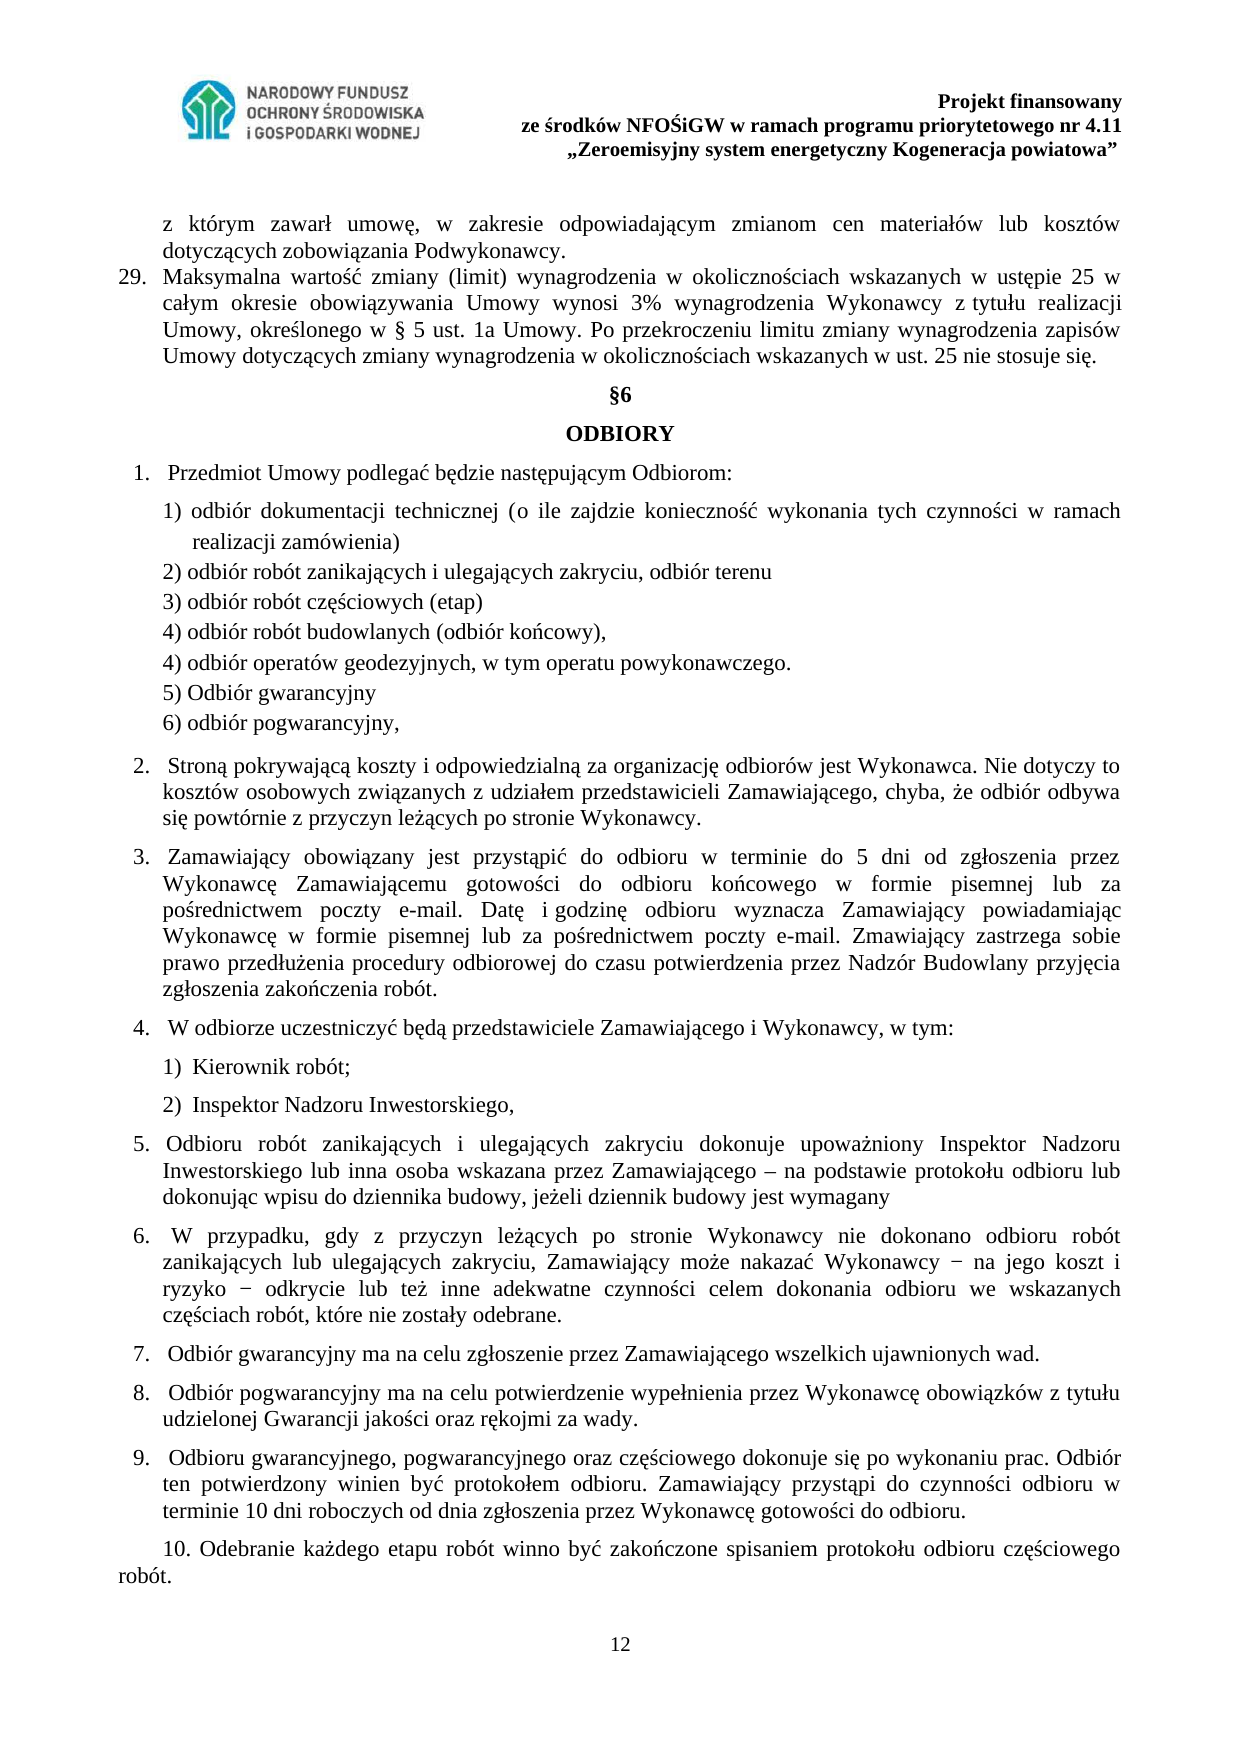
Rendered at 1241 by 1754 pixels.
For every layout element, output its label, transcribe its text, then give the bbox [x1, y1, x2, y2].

text 4) odbiór robót budowlanych (odbiór końcowy), [162, 618, 1122, 645]
text 6. W przypadku, gdy z przyczyn leżących po stronie Wykonawcy nie dokonano odbioru robót zanikających lub ulegających zakryciu, Zamawiający może nakazać Wykonawcy − na jego koszt i ryzyko − odkrycie lub też inne adekwatne czynności celem dokonania odbioru we wskazanych częściach robót, które nie zostały odebrane. [133, 1222, 1122, 1327]
text 2) odbiór robót zanikających i ulegających zakryciu, odbiór terenu [162, 558, 1122, 584]
text 3) odbiór robót częściowych (etap) [162, 588, 1122, 614]
text 4) odbiór operatów geodezyjnych, w tym operatu powykonawczego. [118, 648, 1122, 675]
text 1) odbiór dokumentacji technicznej (o ile zajdzie konieczność wykonania tych czynności w ramach realizacji zamówienia) [162, 497, 1122, 554]
text 2. Stroną pokrywającą koszty i odpowiedzialną za organizację odbiorów jest Wykonawca. Nie dotyczy to kosztów osobowych związanych z udziałem przedstawicieli Zamawiającego, chyba, że odbiór odbywa się powtórnie z przyczyn leżących po stronie Wykonawcy. [133, 752, 1122, 831]
picture [177, 47, 429, 174]
list Kierownik robót; [162, 1053, 1122, 1079]
text 5) Odbiór gwarancyjny [118, 679, 1122, 705]
text 7. Odbiór gwarancyjny ma na celu zgłoszenie przez Zamawiającego wszelkich ujawnionych wad. [133, 1340, 1122, 1366]
text ODBIORY [118, 420, 1122, 446]
text 5. Odbioru robót zanikających i ulegających zakryciu dokonuje upoważniony Inspektor Nadzoru Inwestorskiego lub inna osoba wskazana przez Zamawiającego – na podstawie protokołu odbioru lub dokonując wpisu do dziennika budowy, jeżeli dziennik budowy jest wymagany [133, 1130, 1122, 1209]
text §6 [118, 381, 1122, 407]
text 10. Odebranie każdego etapu robót winno być zakończone spisaniem protokołu odbioru częściowego robót. [118, 1536, 1122, 1588]
text 8. Odbiór pogwarancyjny ma na celu potwierdzenie wypełnienia przez Wykonawcę obowiązków z tytułu udzielonej Gwarancji jakości oraz rękojmi za wady. [133, 1379, 1122, 1431]
text 9. Odbioru gwarancyjnego, pogwarancyjnego oraz częściowego dokonuje się po wykonaniu prac. Odbiór ten potwierdzony winien być protokołem odbioru. Zamawiający przystąpi do czynności odbioru w terminie 10 dni roboczych od dnia zgłoszenia przez Wykonawcę gotowości do odbioru. [133, 1444, 1122, 1523]
list Inspektor Nadzoru Inwestorskiego, [162, 1092, 1122, 1118]
text 1. Przedmiot Umowy podlegać będzie następującym Odbiorom: [133, 459, 1122, 485]
text 6) odbiór pogwarancyjny, [118, 709, 1122, 735]
text 4. W odbiorze uczestniczyć będą przedstawiciele Zamawiającego i Wykonawcy, w tym: [133, 1014, 1122, 1040]
text 3. Zamawiający obowiązany jest przystąpić do odbioru w terminie do 5 dni od zgłoszenia przez Wykonawcę Zamawiającemu gotowości do odbioru końcowego w formie pisemnej lub za pośrednictwem poczty e-mail. Datę i godzinę odbioru wyznacza Zamawiający powiadamiając Wykonawcę w formie pisemnej lub za pośrednictwem poczty e-mail. Zmawiający zastrzega sobie prawo przedłużenia procedury odbiorowej do czasu potwierdzenia przez Nadzór Budowlany przyjęcia zgłoszenia zakończenia robót. [133, 843, 1122, 1001]
list 29. Maksymalna wartość zmiany (limit) wynagrodzenia w okolicznościach wskazanych w ustępie 25 w całym okresie obowiązywania Umowy wynosi 3% wynagrodzenia Wykonawcy z tytułu realizacji Umowy, określonego w § 5 ust. 1a Umowy. Po przekroczeniu limitu zmiany wynagrodzenia zapisów Umowy dotyczących zmiany wynagrodzenia w okolicznościach wskazanych w ust. 25 nie stosuje się. [118, 263, 1122, 368]
